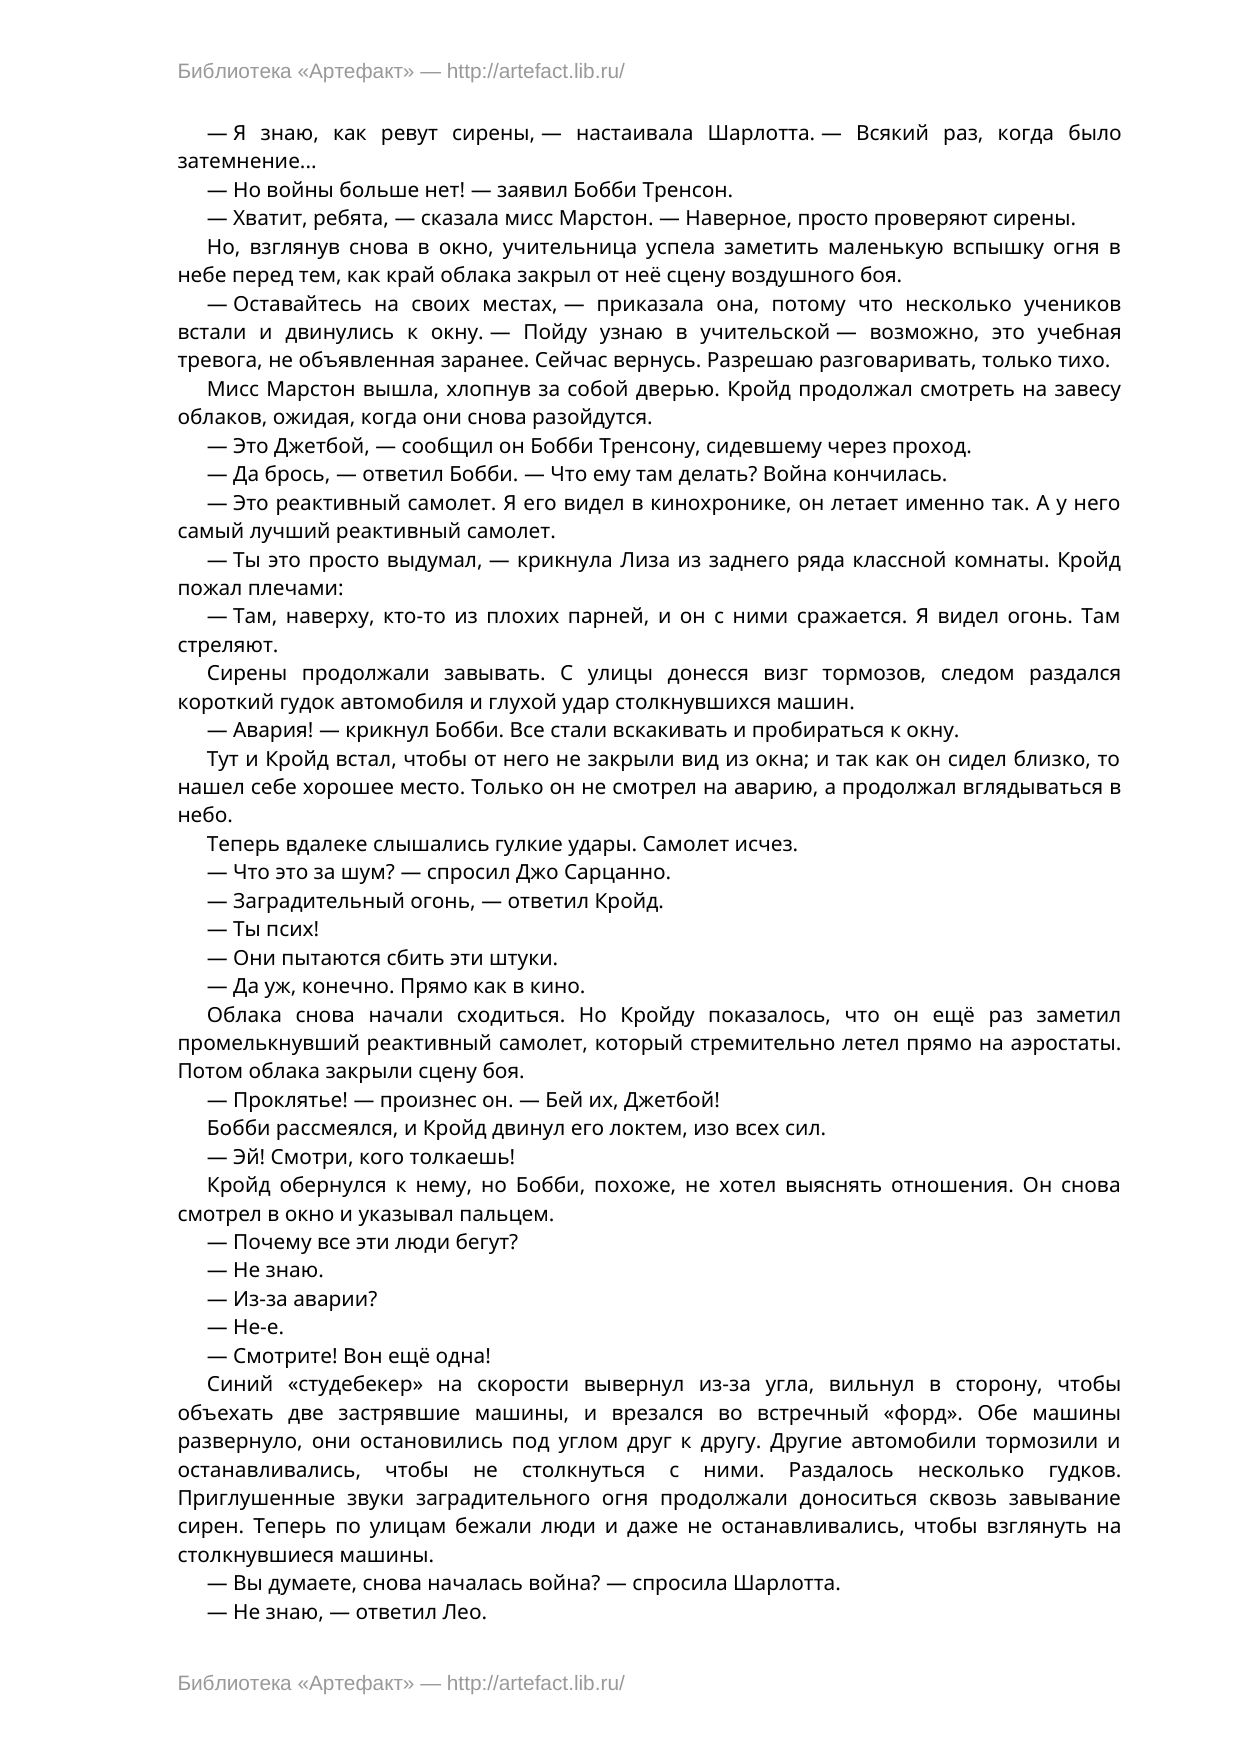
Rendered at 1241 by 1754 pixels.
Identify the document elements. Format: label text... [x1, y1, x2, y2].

text — Там, наверху, кто-то из плохих парней, и он с ними сражается. Я видел огонь. Там стреляют. [177, 602, 1122, 658]
text — Вы думаете, снова началась война? — спросила Шарлотта. [177, 1568, 1122, 1597]
text — Заградительный огонь, — ответил Кройд. [177, 886, 1122, 914]
text — Но войны больше нет! — заявил Бобби Тренсон. [177, 175, 1122, 203]
text Синий «студебекер» на скорости вывернул из-за угла, вильнул в сторону, чтобы объехать две застрявшие машины, и врезался во встречный «форд». Обе машины развернуло, они остановились под углом друг к другу. Другие автомобили тормозили и останавливались, чтобы не столкнуться с ними. Раздалось несколько гудков. Приглушенные звуки заградительного огня продолжали доноситься сквозь завывание сирен. Теперь по улицам бежали люди и даже не останавливались, чтобы взглянуть на столкнувшиеся машины. [177, 1369, 1122, 1568]
text — Смотрите! Вон ещё одна! [177, 1341, 1122, 1369]
text — Хватит, ребята, — сказала мисс Марстон. — Наверное, просто проверяют сирены. [177, 203, 1122, 232]
text Кройд обернулся к нему, но Бобби, похоже, не хотел выяснять отношения. Он снова смотрел в окно и указывал пальцем. [177, 1170, 1122, 1227]
text — Оставайтесь на своих местах, — приказала она, потому что несколько учеников встали и двинулись к окну. — Пойду узнаю в учительской — возможно, это учебная тревога, не объявленная заранее. Сейчас вернусь. Разрешаю разговаривать, только тихо. [177, 289, 1122, 374]
text — Из-за аварии? [177, 1284, 1122, 1312]
text Сирены продолжали завывать. С улицы донесся визг тормозов, следом раздался короткий гудок автомобиля и глухой удар столкнувшихся машин. [177, 658, 1122, 715]
text — Это Джетбой, — сообщил он Бобби Тренсону, сидевшему через проход. [177, 431, 1122, 459]
text — Ты псих! [177, 914, 1122, 943]
text — Да уж, конечно. Прямо как в кино. [177, 971, 1122, 1000]
text — Ты это просто выдумал, — крикнула Лиза из заднего ряда классной комнаты. Кройд пожал плечами: [177, 545, 1122, 602]
text — Что это за шум? — спросил Джо Сарцанно. [177, 857, 1122, 886]
text — Я знаю, как ревут сирены, — настаивала Шарлотта. — Всякий раз, когда было затемнение... [177, 118, 1122, 175]
text — Это реактивный самолет. Я его видел в кинохронике, он летает именно так. А у него самый лучший реактивный самолет. [177, 488, 1122, 545]
text — Не-е. [177, 1312, 1122, 1341]
text — Да брось, — ответил Бобби. — Что ему там делать? Война кончилась. [177, 459, 1122, 488]
text Бобби рассмеялся, и Кройд двинул его локтем, изо всех сил. [177, 1113, 1122, 1142]
text — Они пытаются сбить эти штуки. [177, 943, 1122, 971]
text Мисс Марстон вышла, хлопнув за собой дверью. Кройд продолжал смотреть на завесу облаков, ожидая, когда они снова разойдутся. [177, 374, 1122, 431]
text — Авария! — крикнул Бобби. Все стали вскакивать и пробираться к окну. [177, 715, 1122, 744]
text Облака снова начали сходиться. Но Кройду показалось, что он ещё раз заметил промелькнувший реактивный самолет, который стремительно летел прямо на аэростаты. Потом облака закрыли сцену боя. [177, 1000, 1122, 1085]
text — Не знаю, — ответил Лео. [177, 1597, 1122, 1625]
text Но, взглянув снова в окно, учительница успела заметить маленькую вспышку огня в небе перед тем, как край облака закрыл от неё сцену воздушного боя. [177, 232, 1122, 289]
text — Проклятье! — произнес он. — Бей их, Джетбой! [177, 1085, 1122, 1113]
text — Почему все эти люди бегут? [177, 1227, 1122, 1256]
text — Не знаю. [177, 1256, 1122, 1284]
text Теперь вдалеке слышались гулкие удары. Самолет исчез. [177, 829, 1122, 857]
text Тут и Кройд встал, чтобы от него не закрыли вид из окна; и так как он сидел близко, то нашел себе хорошее место. Только он не смотрел на аварию, а продолжал вглядываться в небо. [177, 744, 1122, 829]
text — Эй! Смотри, кого толкаешь! [177, 1142, 1122, 1170]
